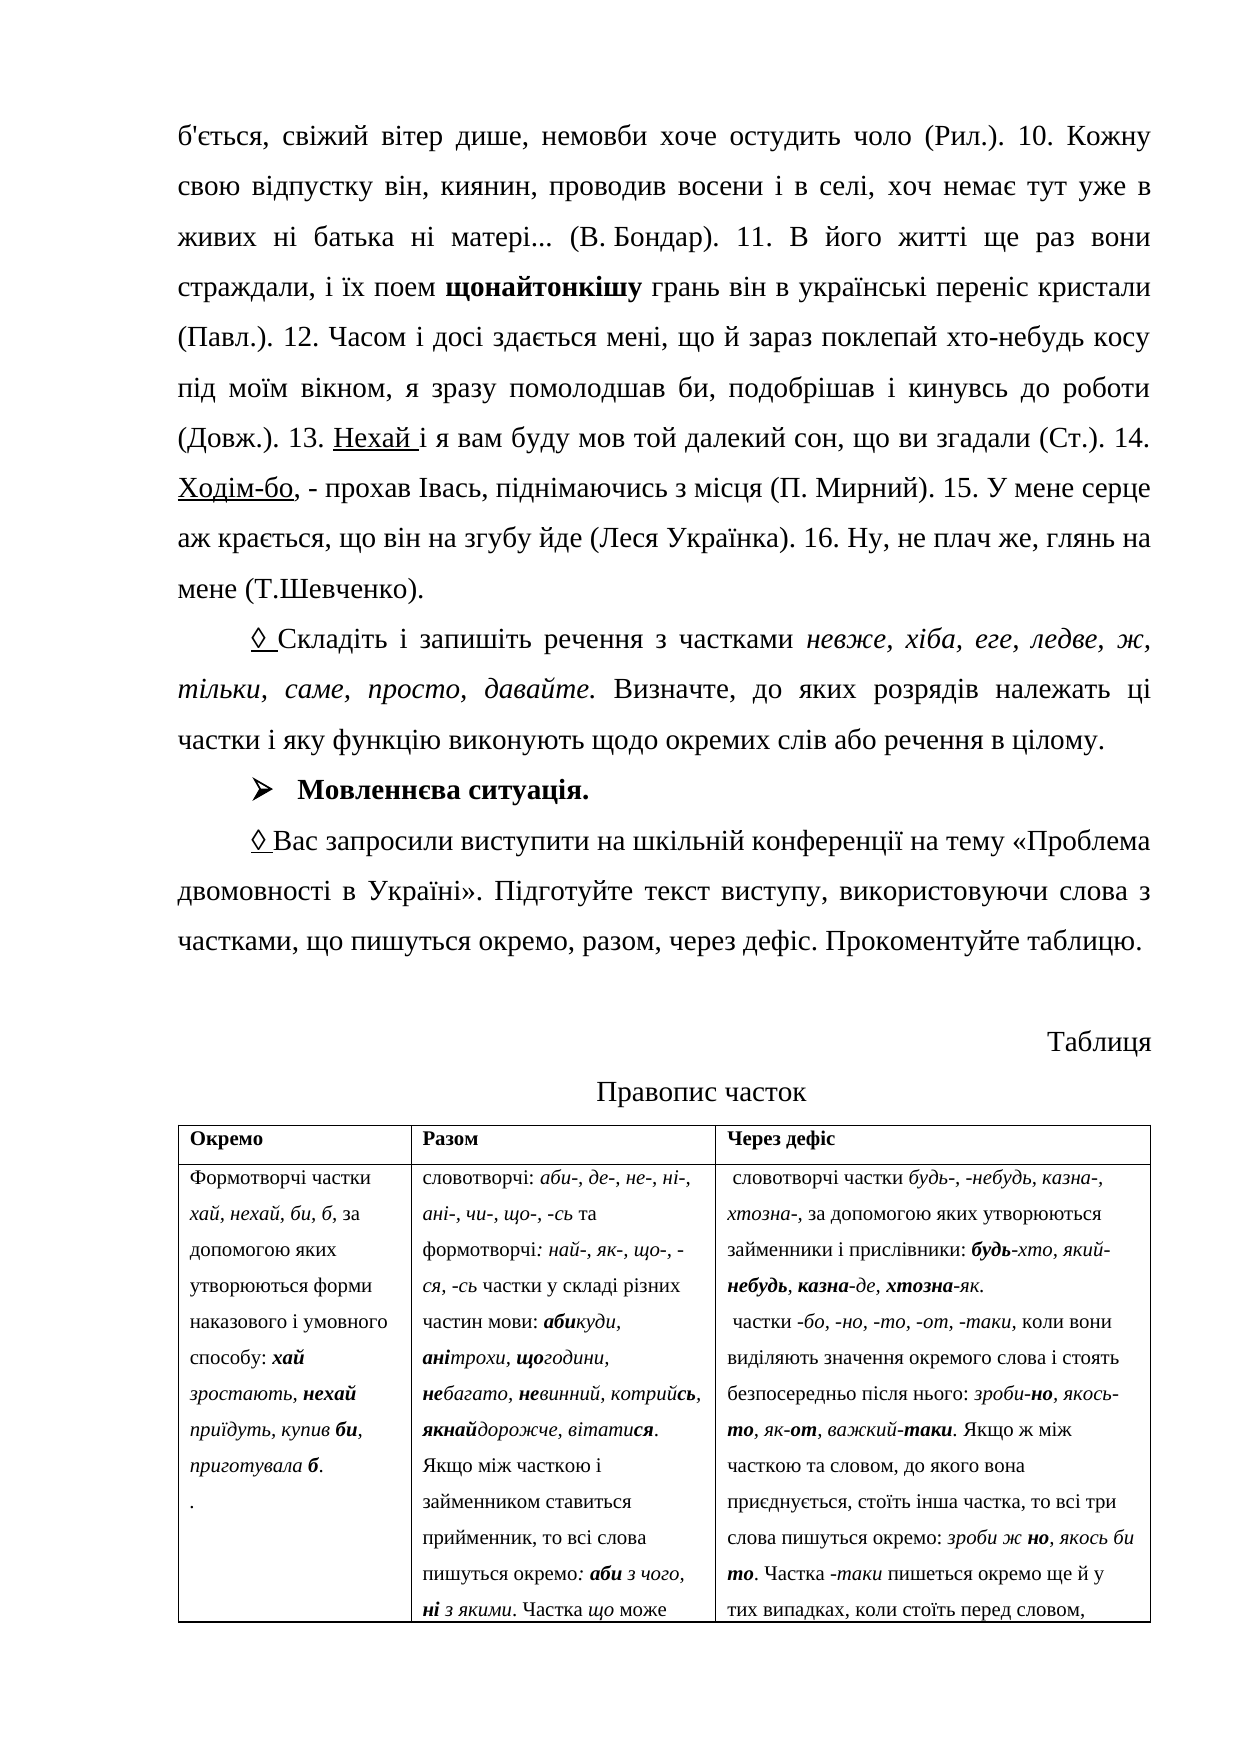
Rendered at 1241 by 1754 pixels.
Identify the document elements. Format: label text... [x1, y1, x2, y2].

table_header Окремо [179, 1126, 411, 1164]
text ◊ Складіть і запишіть речення з частками невже, хіба, еге, ледве, ж, тільки, саме, просто, давайте. Визначте, до яких розрядів належать ці частки і яку функцію виконують щодо окремих слів або речення в цілому. [177, 621, 1152, 755]
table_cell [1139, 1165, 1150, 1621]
text Правопис часток [177, 1074, 1152, 1108]
text Таблиця [177, 1024, 1152, 1057]
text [177, 118, 1152, 604]
text ◊ Вас запросили виступити на шкільній конференції на тему «Проблема двомовності в Україні». Підготуйте текст виступу, використовуючи слова з частками, що пишуться окремо, разом, через дефіс. Прокоментуйте таблицю. [177, 823, 1152, 957]
list Мовленнєва ситуація. [177, 772, 1152, 806]
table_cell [179, 1165, 411, 1621]
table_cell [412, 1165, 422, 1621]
table_header Разом [412, 1126, 715, 1164]
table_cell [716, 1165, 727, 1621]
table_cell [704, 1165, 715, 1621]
table_header Через дефіс [716, 1126, 1150, 1164]
